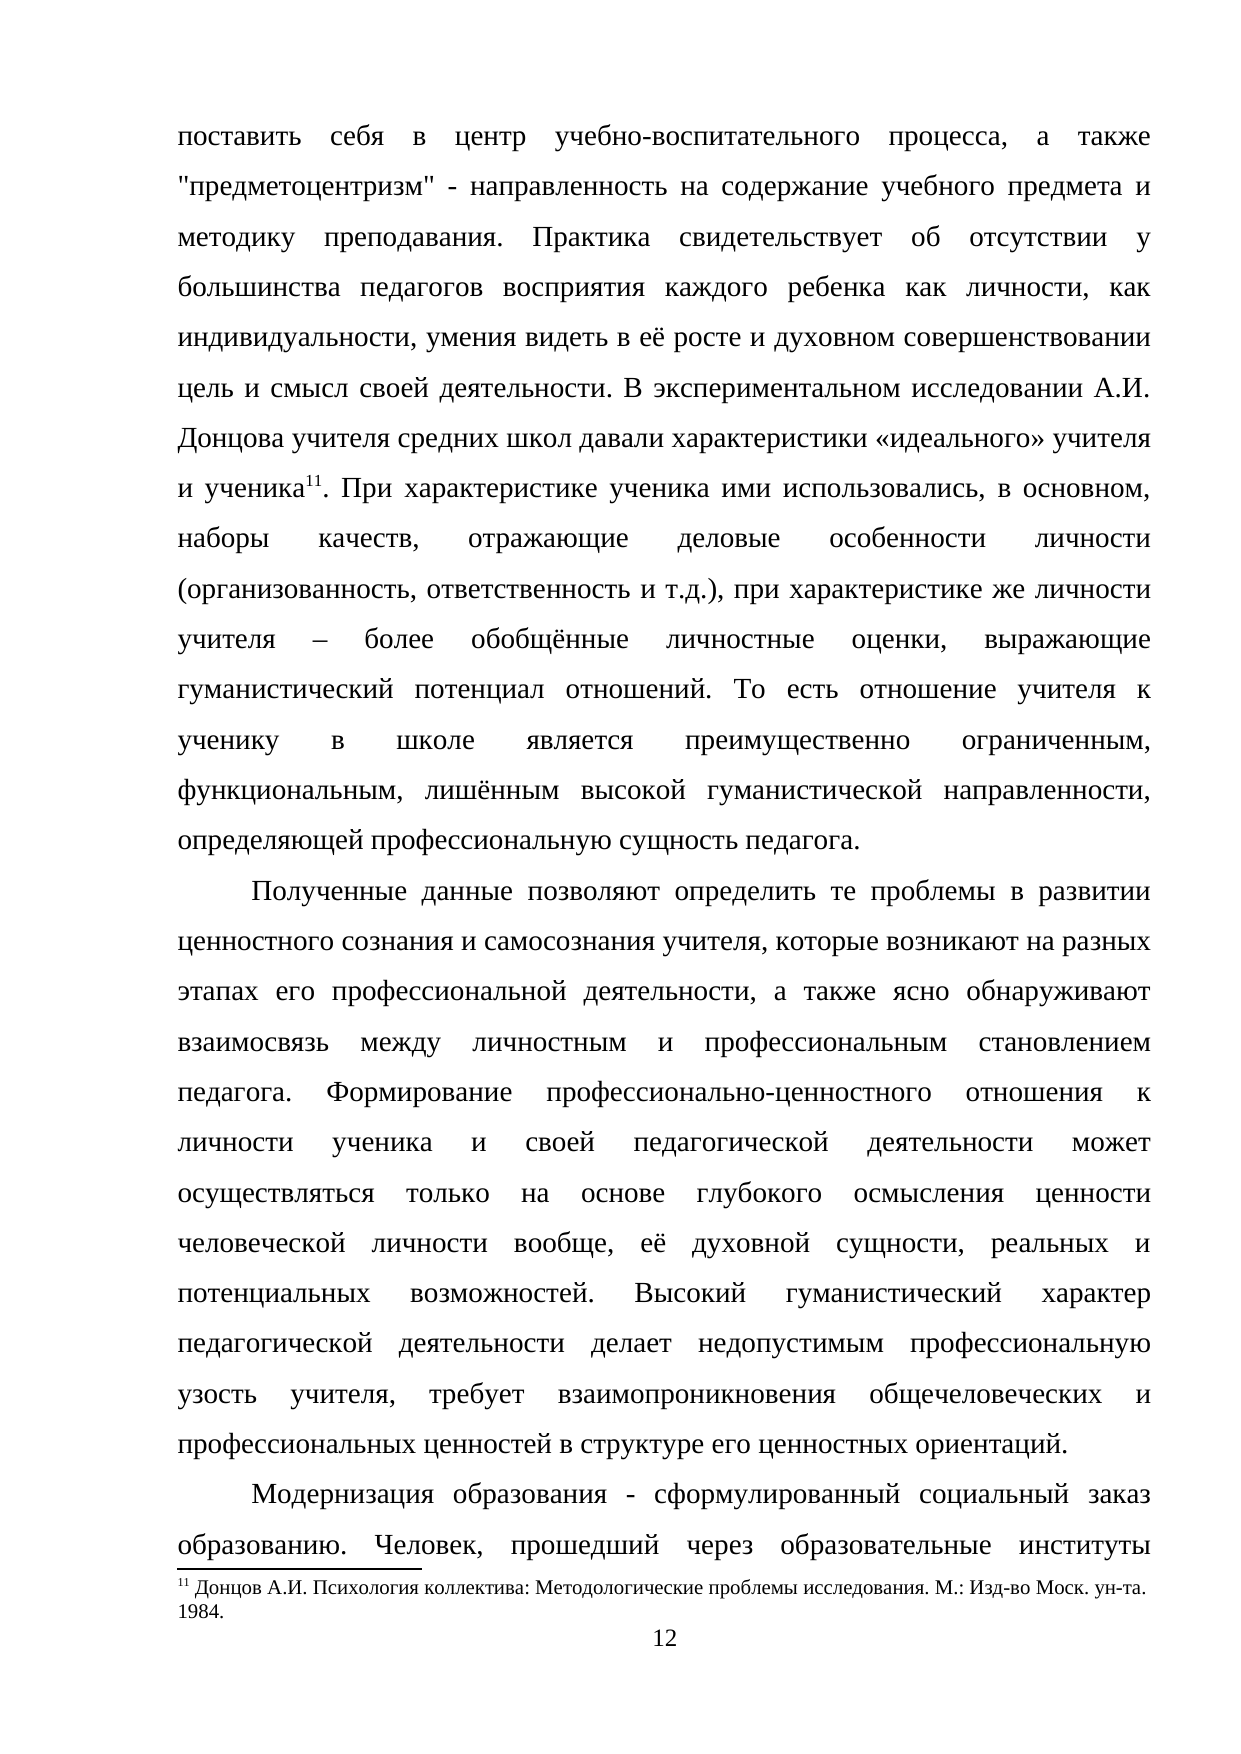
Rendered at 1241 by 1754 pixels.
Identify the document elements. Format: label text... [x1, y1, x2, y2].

text Полученные данные позволяют определить те проблемы в развитии ценностного сознания и самосознания учителя, которые возникают на разных этапах его профессиональной деятельности, а также ясно обнаруживают взаимосвязь между личностным и профессиональным становлением педагога. Формирование профессионально-ценностного отношения к личности ученика и своей педагогической деятельности может осуществляться только на основе глубокого осмысления ценности человеческой личности вообще, её духовной сущности, реальных и потенциальных возможностей. Высокий гуманистический характер педагогической деятельности делает недопустимым профессиональную узость учителя, требует взаимопроникновения общечеловеческих и профессиональных ценностей в структуре его ценностных ориентаций. [177, 873, 1152, 1460]
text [177, 1477, 1152, 1560]
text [177, 118, 1152, 856]
